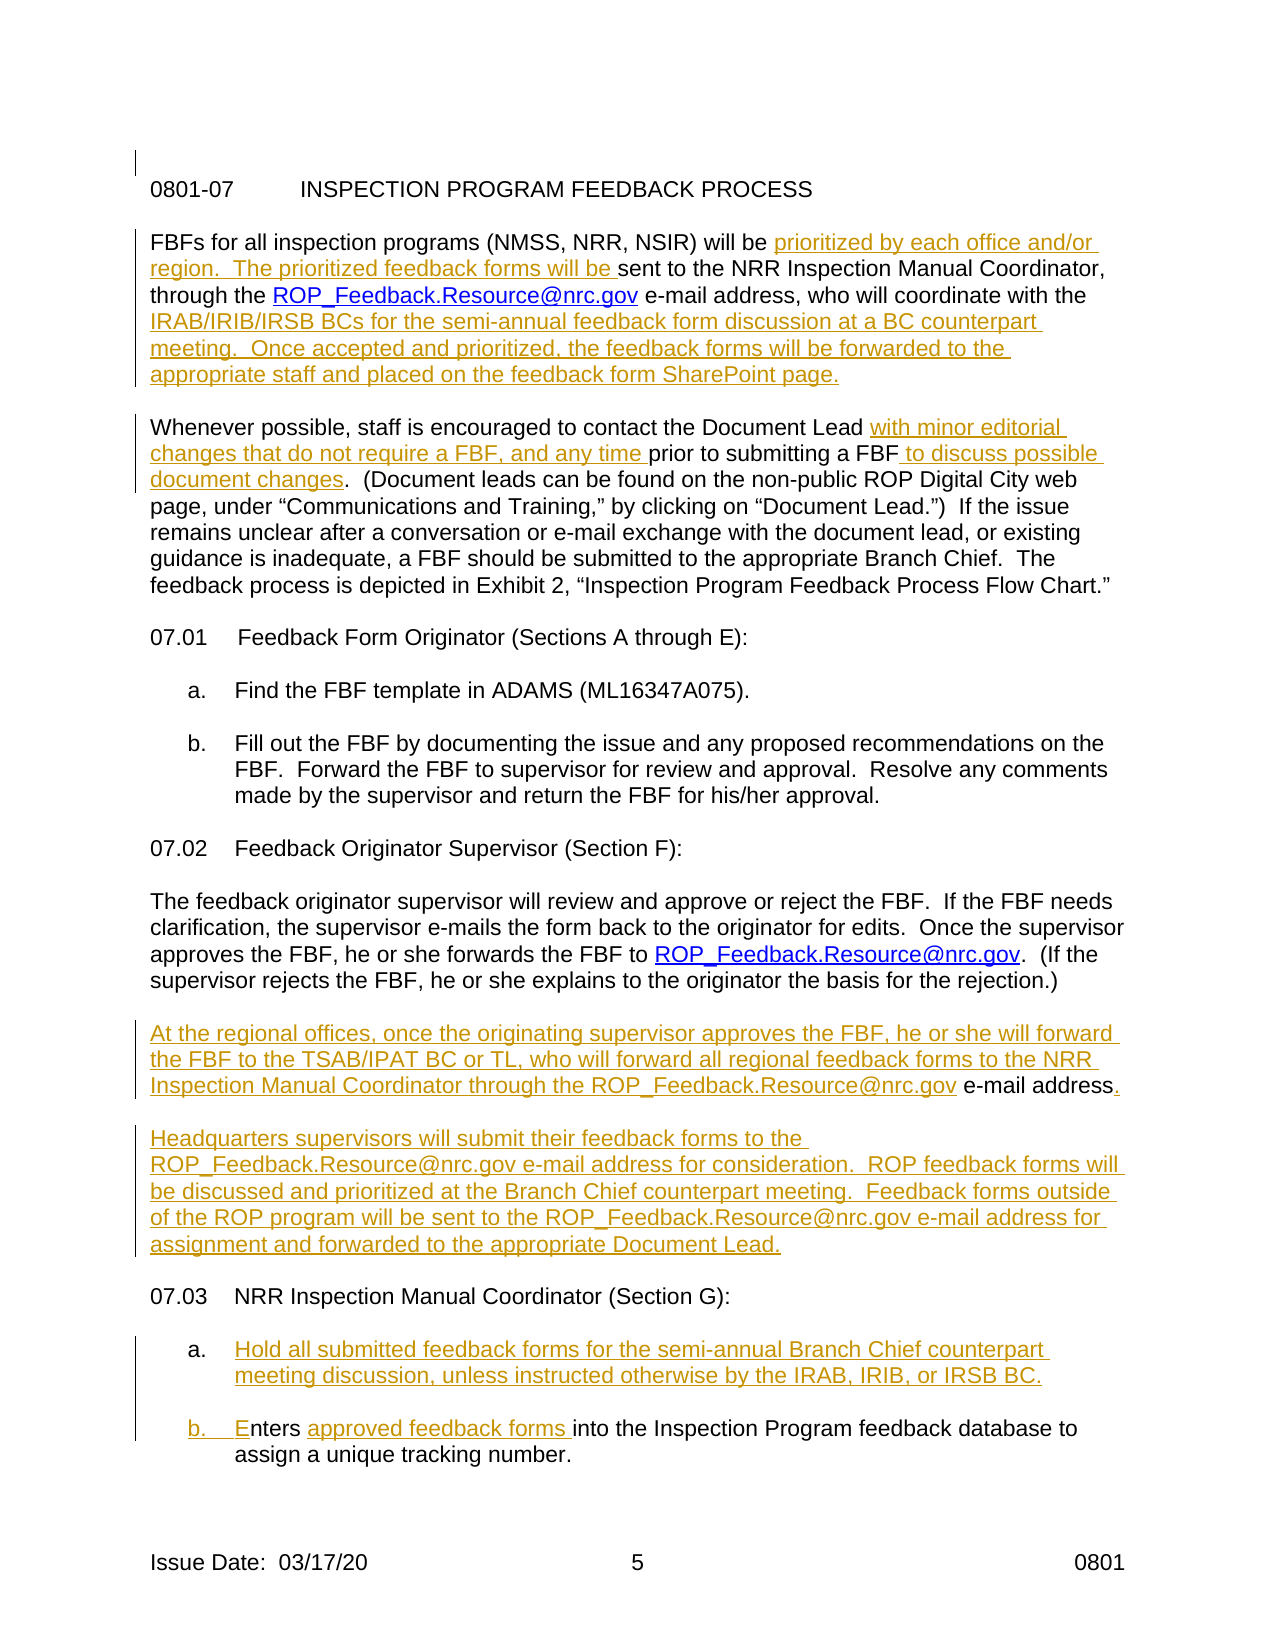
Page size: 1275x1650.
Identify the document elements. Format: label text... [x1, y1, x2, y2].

text 07.02 Feedback Originator Supervisor (Section F): [150, 835, 1125, 862]
text 0801-07 INSPECTION PROGRAM FEEDBACK PROCESS [150, 176, 1125, 203]
text 07.01 Feedback Form Originator (Sections A through E): [150, 624, 1125, 651]
text The feedback originator supervisor will review and approve or reject the FBF. If the FBF needs clarification, the supervisor e-mails the form back to the originator for edits. Once the supervisor approves the FBF, he or she forwards the FBF to ROP_Feedback.Resource@nrc.gov. (If the supervisor rejects the FBF, he or she explains to the originator the basis for the rejection.) [103, 888, 1125, 993]
text nters into the Inspection Program feedback database to assign a unique tracking number. [187, 1415, 1125, 1468]
text 07.03 NRR Inspection Manual Coordinator (Section G): [150, 1283, 1125, 1309]
text a. [187, 1336, 1125, 1389]
text b. Fill out the FBF by documenting the issue and any proposed recommendations on the FBF. Forward the FBF to supervisor for review and approval. Resolve any comments made by the supervisor and return the FBF for his/her approval. [150, 730, 1125, 809]
list e-mail address [150, 1020, 1125, 1099]
text FBFs for all inspection programs (NMSS, NRR, NSIR) will be sent to the NRR Inspection Manual Coordinator, through the ROP_Feedback.Resource@nrc.gov e-mail address, who will coordinate with the [150, 229, 1125, 387]
text Whenever possible, staff is encouraged to contact the Document Lead prior to submitting a FBF. (Document leads can be found on the non-public ROP Digital City web page, under “Communications and Training,” by clicking on “Document Lead.”) If the issue remains unclear after a conversation or e-mail exchange with the document lead, or existing guidance is inadequate, a FBF should be submitted to the appropriate Branch Chief. The feedback process is depicted in Exhibit 2, “Inspection Program Feedback Process Flow Chart.” [150, 413, 1125, 598]
text a. Find the FBF template in ADAMS (ML16347A075). [150, 677, 1125, 703]
